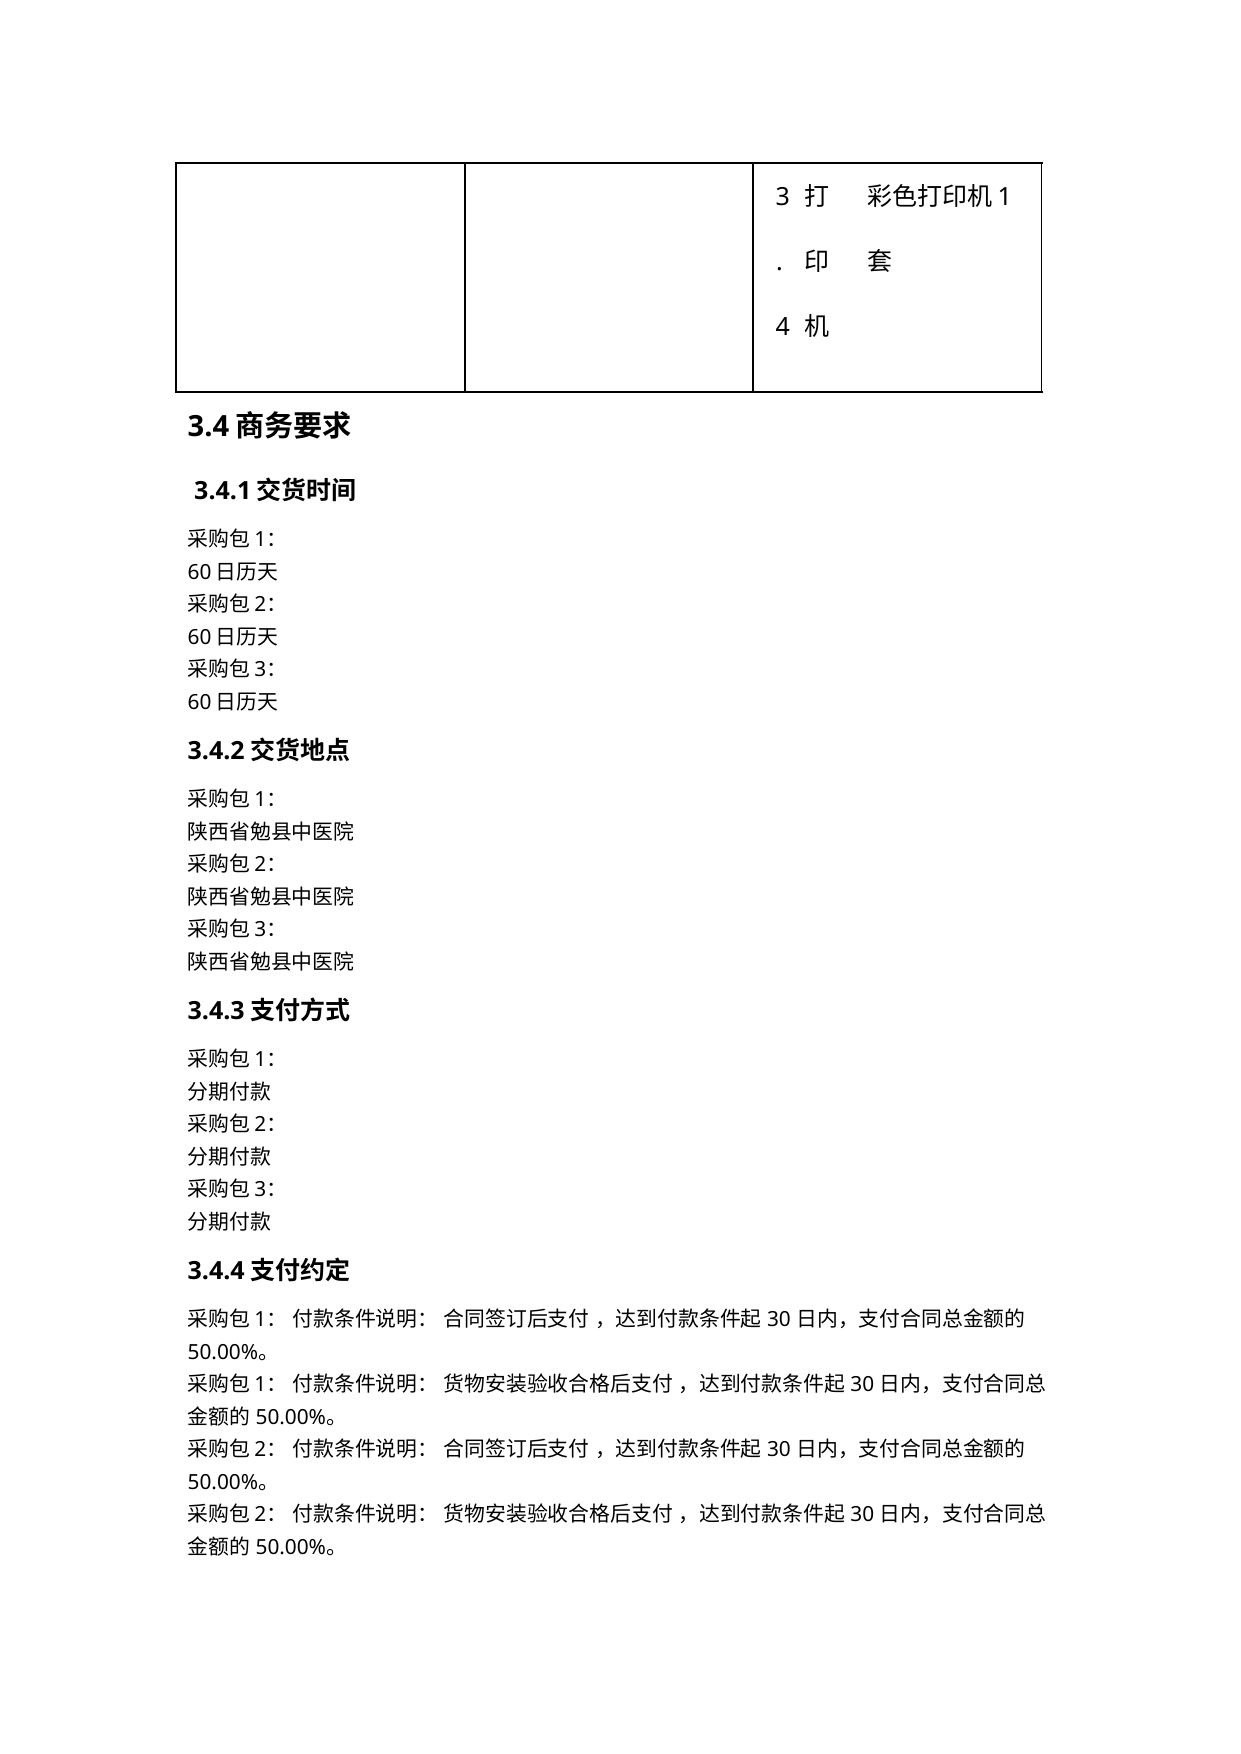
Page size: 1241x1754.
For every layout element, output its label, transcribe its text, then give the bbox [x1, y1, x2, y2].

text 采购包2： [187, 1108, 1053, 1140]
text 采购包3： [187, 653, 1053, 685]
text 采购包3： [187, 913, 1053, 945]
text 采购包1： [187, 1043, 1053, 1075]
table_cell 1 [177, 164, 464, 391]
text 陕西省勉县中医院 [187, 815, 1053, 848]
text 分期付款 [187, 1075, 1053, 1108]
text 采购包1： [187, 523, 1053, 555]
text 采购包2： 付款条件说明： 货物安装验收合格后支付 ，达到付款条件起 30 日内，支付合同总金额的 50.00%。 [187, 1498, 1053, 1563]
text 分期付款 [187, 1140, 1053, 1173]
text 60日历天 [187, 620, 1053, 653]
table_cell [466, 164, 752, 391]
text 3.4商务要求 [187, 393, 1053, 458]
text 3.4.2交货地点 [187, 718, 1053, 783]
text 陕西省勉县中医院 [187, 945, 1053, 978]
text 采购包1： 付款条件说明： 货物安装验收合格后支付 ，达到付款条件起 30 日内，支付合同总金额的 50.00%。 [187, 1368, 1053, 1433]
text 3.4.4支付约定 [187, 1238, 1053, 1303]
text 采购包1： [187, 783, 1053, 815]
text 60日历天 [187, 555, 1053, 588]
text 采购包2： 付款条件说明： 合同签订后支付 ，达到付款条件起 30 日内，支付合同总金额的 50.00%。 [187, 1433, 1053, 1498]
text 分期付款 [187, 1205, 1053, 1238]
text 采购包3： [187, 1173, 1053, 1205]
text 陕西省勉县中医院 [187, 880, 1053, 913]
text 3.4.1交货时间 [187, 458, 1053, 523]
text 采购包1： 付款条件说明： 合同签订后支付 ，达到付款条件起 30 日内，支付合同总金额的 50.00%。 [187, 1303, 1053, 1368]
text 采购包2： [187, 848, 1053, 880]
text 采购包2： [187, 588, 1053, 620]
table_cell [754, 164, 1041, 391]
text 60日历天 [187, 685, 1053, 718]
text 3.4.3支付方式 [187, 978, 1053, 1043]
